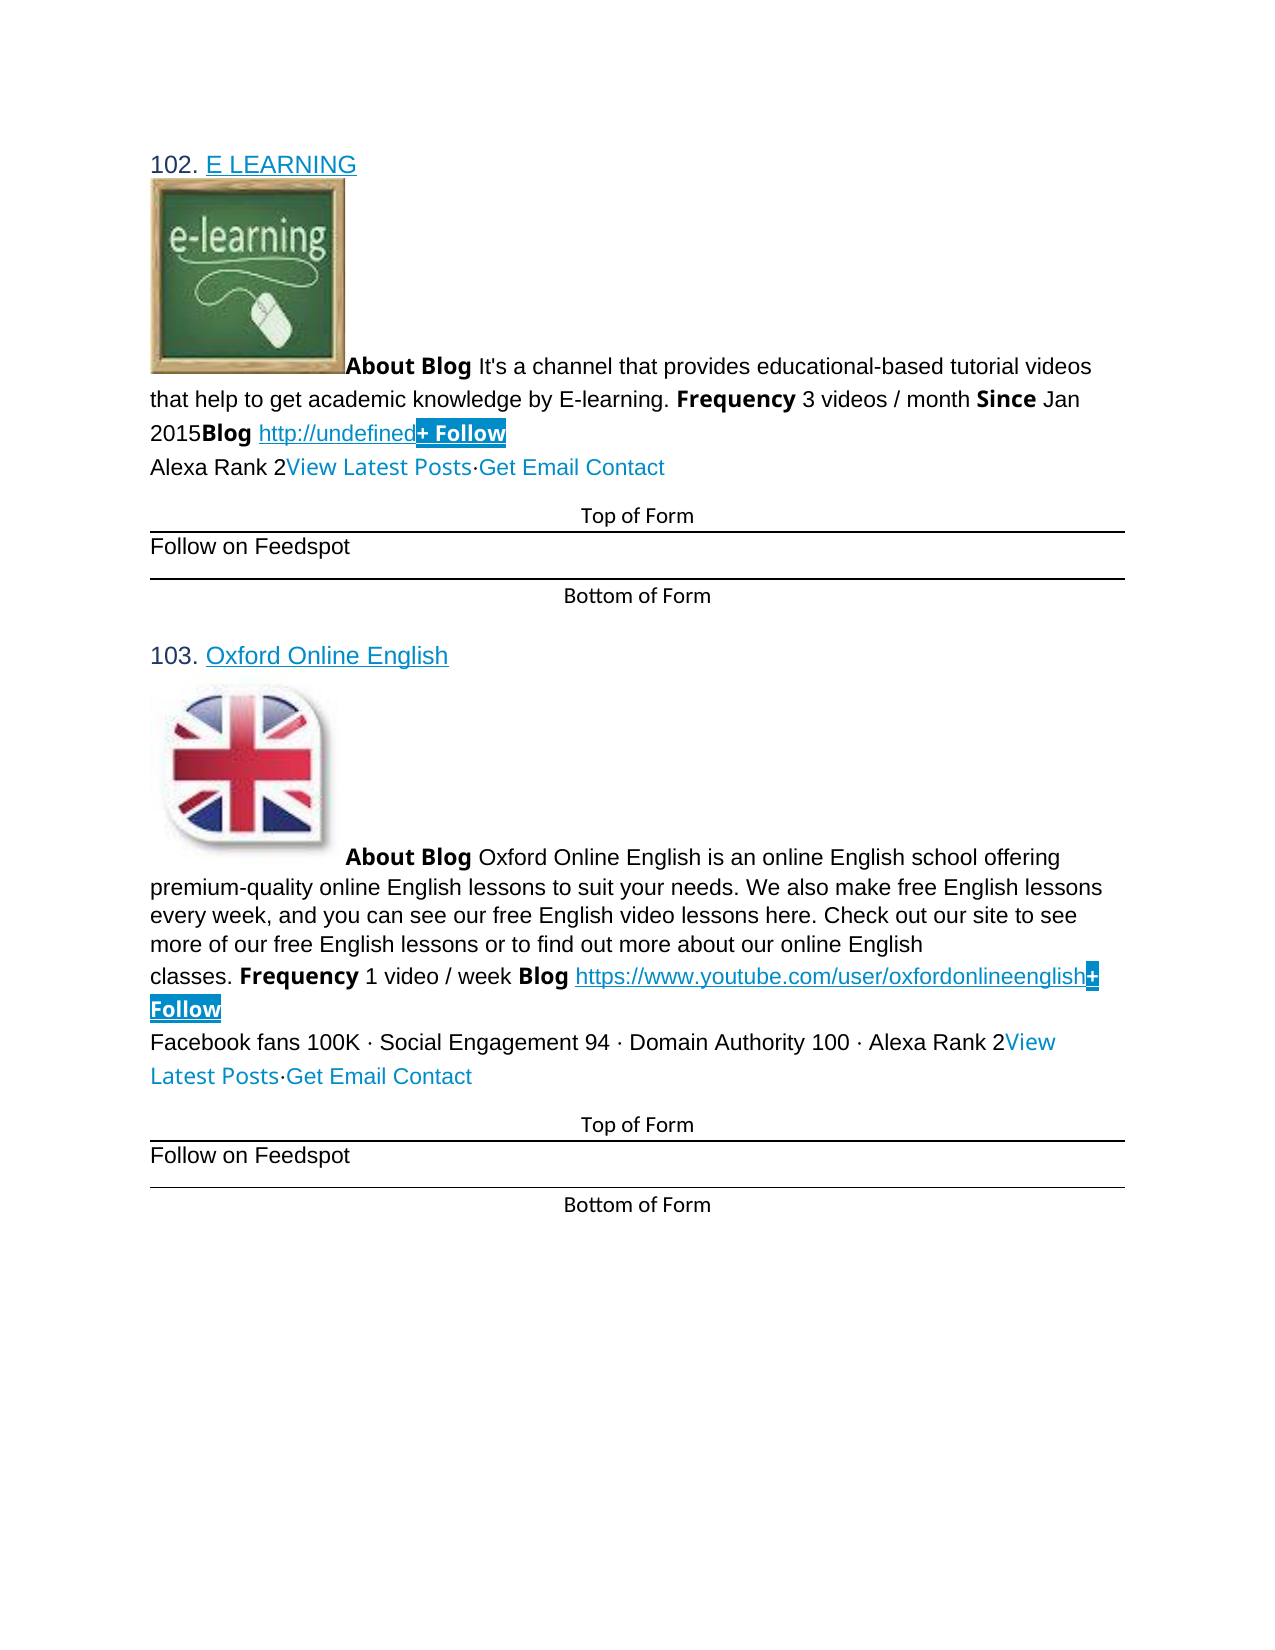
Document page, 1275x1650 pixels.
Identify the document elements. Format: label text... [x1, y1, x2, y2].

text Follow on Feedspot [150, 1142, 1125, 1168]
text Follow on Feedspot [150, 533, 1125, 559]
picture [150, 669, 346, 865]
text Bottom of Form [150, 580, 1125, 610]
subtitle 102. E LEARNING [150, 150, 1125, 179]
text About Blog It's a channel that provides educational-based tutorial videos that help to get academic knowledge by E-learning. Frequency 3 videos / month Since Jan 2015Blog http://undefined+ Follow Alexa Rank 2View Latest Posts⋅Get Email Contact [150, 179, 1125, 482]
text Top of Form [150, 501, 1125, 531]
subtitle 103. Oxford Online English [150, 641, 1125, 670]
text Bottom of Form [150, 1188, 1125, 1218]
text About Blog Oxford Online English is an online English school offering premium-quality online English lessons to suit your needs. We also make free English lessons every week, and you can see our free English video lessons here. Check out our site to see more of our free English lessons or to find out more about our online English classes. Frequency 1 video / week Blog https://www.youtube.com/user/oxfordonlineenglish+ Follow Facebook fans 100K ⋅ Social Engagement 94 ⋅ Domain Authority 100 ⋅ Alexa Rank 2View Latest Posts⋅Get Email Contact [150, 670, 1125, 1091]
picture [150, 178, 346, 374]
text Top of Form [150, 1110, 1125, 1140]
